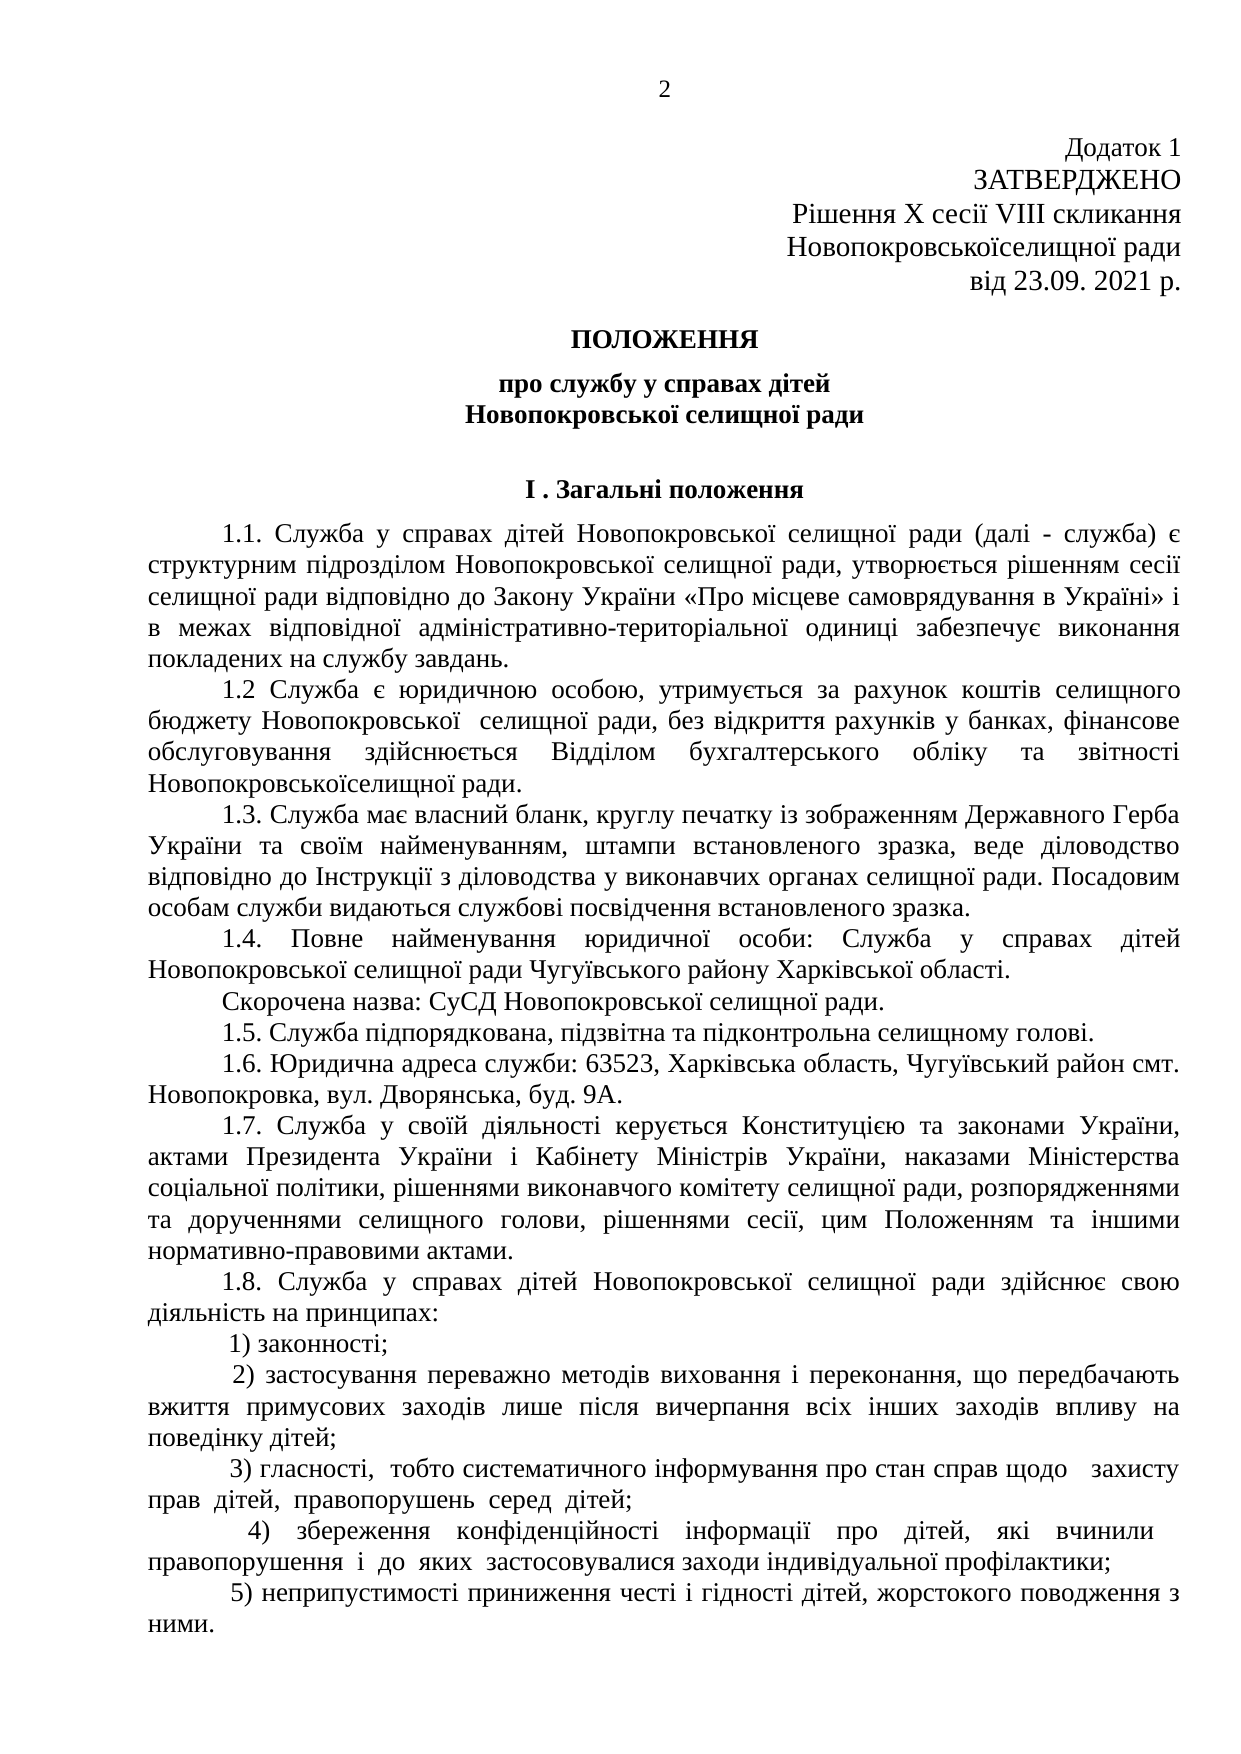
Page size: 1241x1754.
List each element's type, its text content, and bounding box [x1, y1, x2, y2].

text 1.7. Служба у своїй діяльності керується Конституцією та законами України, актами Президента України і Кабінету Міністрів України, наказами Міністерства соціальної політики, рішеннями виконавчого комітету селищної ради, розпорядженнями та дорученнями селищного голови, рішеннями сесії, цим Положенням та іншими нормативно-правовими актами. [148, 1109, 1181, 1265]
text 3) гласності, тобто систематичного інформування про стан справ щодо захисту прав дітей, правопорушень серед дітей; [148, 1452, 1181, 1514]
text про службу у справах дітей [148, 367, 1181, 398]
text 2) застосування переважно методів виховання і переконання, що передбачають вжиття примусових заходів лише після вичерпання всіх інших заходів впливу на поведінку дітей; [148, 1358, 1181, 1452]
text Рішення Х сесії VIII скликання [221, 196, 1181, 229]
text 1.2 Служба є юридичною особою, утримується за рахунок коштів селищного бюджету Новопокровської селищної ради, без відкриття рахунків у банках, фінансове обслуговування здійснюється Відділом бухгалтерського обліку та звітності Новопокровськоїселищної ради. [148, 673, 1181, 798]
text 1.4. Повне найменування юридичної особи: Служба у справах дітей Новопокровської селищної ради Чугуївського району Харківської області. [148, 922, 1181, 985]
text 1.5. Служба підпорядкована, підзвітна та підконтрольна селищному голові. [148, 1016, 1181, 1047]
text Новопокровськоїселищної ради [221, 229, 1181, 263]
text Новопокровської селищної ради [148, 398, 1181, 429]
text Додаток 1 [148, 131, 1181, 162]
text ПОЛОЖЕННЯ [148, 323, 1181, 354]
text 1.8. Служба у справах дітей Новопокровської селищної ради здійснює свою діяльність на принципах: [148, 1265, 1181, 1327]
text 1.3. Служба має власний бланк, круглу печатку із зображенням Державного Герба України та своїм найменуванням, штампи встановленого зразка, веде діловодство відповідно до Інструкції з діловодства у виконавчих органах селищної ради. Посадовим особам служби видаються службові посвідчення встановленого зразка. [148, 798, 1181, 922]
text 4) збереження конфіденційності інформації про дітей, які вчинили правопорушення і до яких застосовувалися заходи індивідуальної профілактики; [148, 1514, 1181, 1576]
text І . Загальні положення [148, 473, 1181, 504]
text 1) законності; [148, 1327, 1181, 1358]
text від 23.09. 2021 р. [221, 263, 1181, 297]
text Скорочена назва: СуСД Новопокровської селищної ради. [148, 985, 1181, 1016]
text ЗАТВЕРДЖЕНО [221, 162, 1181, 196]
text 5) неприпустимості приниження честі і гідності дітей, жорстокого поводження з ними. [148, 1576, 1181, 1639]
text 1.6. Юридична адреса служби: 63523, Харківська область, Чугуївський район смт. Новопокровка, вул. Дворянська, буд. 9А. [148, 1047, 1181, 1109]
text 1.1. Служба у справах дітей Новопокровської селищної ради (далі - служба) є структурним підрозділом Новопокровської селищної ради, утворюється рішенням сесії селищної ради відповідно до Закону України «Про місцеве самоврядування в Україні» і в межах відповідної адміністративно-територіальної одиниці забезпечує виконання покладених на службу завдань. [148, 517, 1181, 673]
